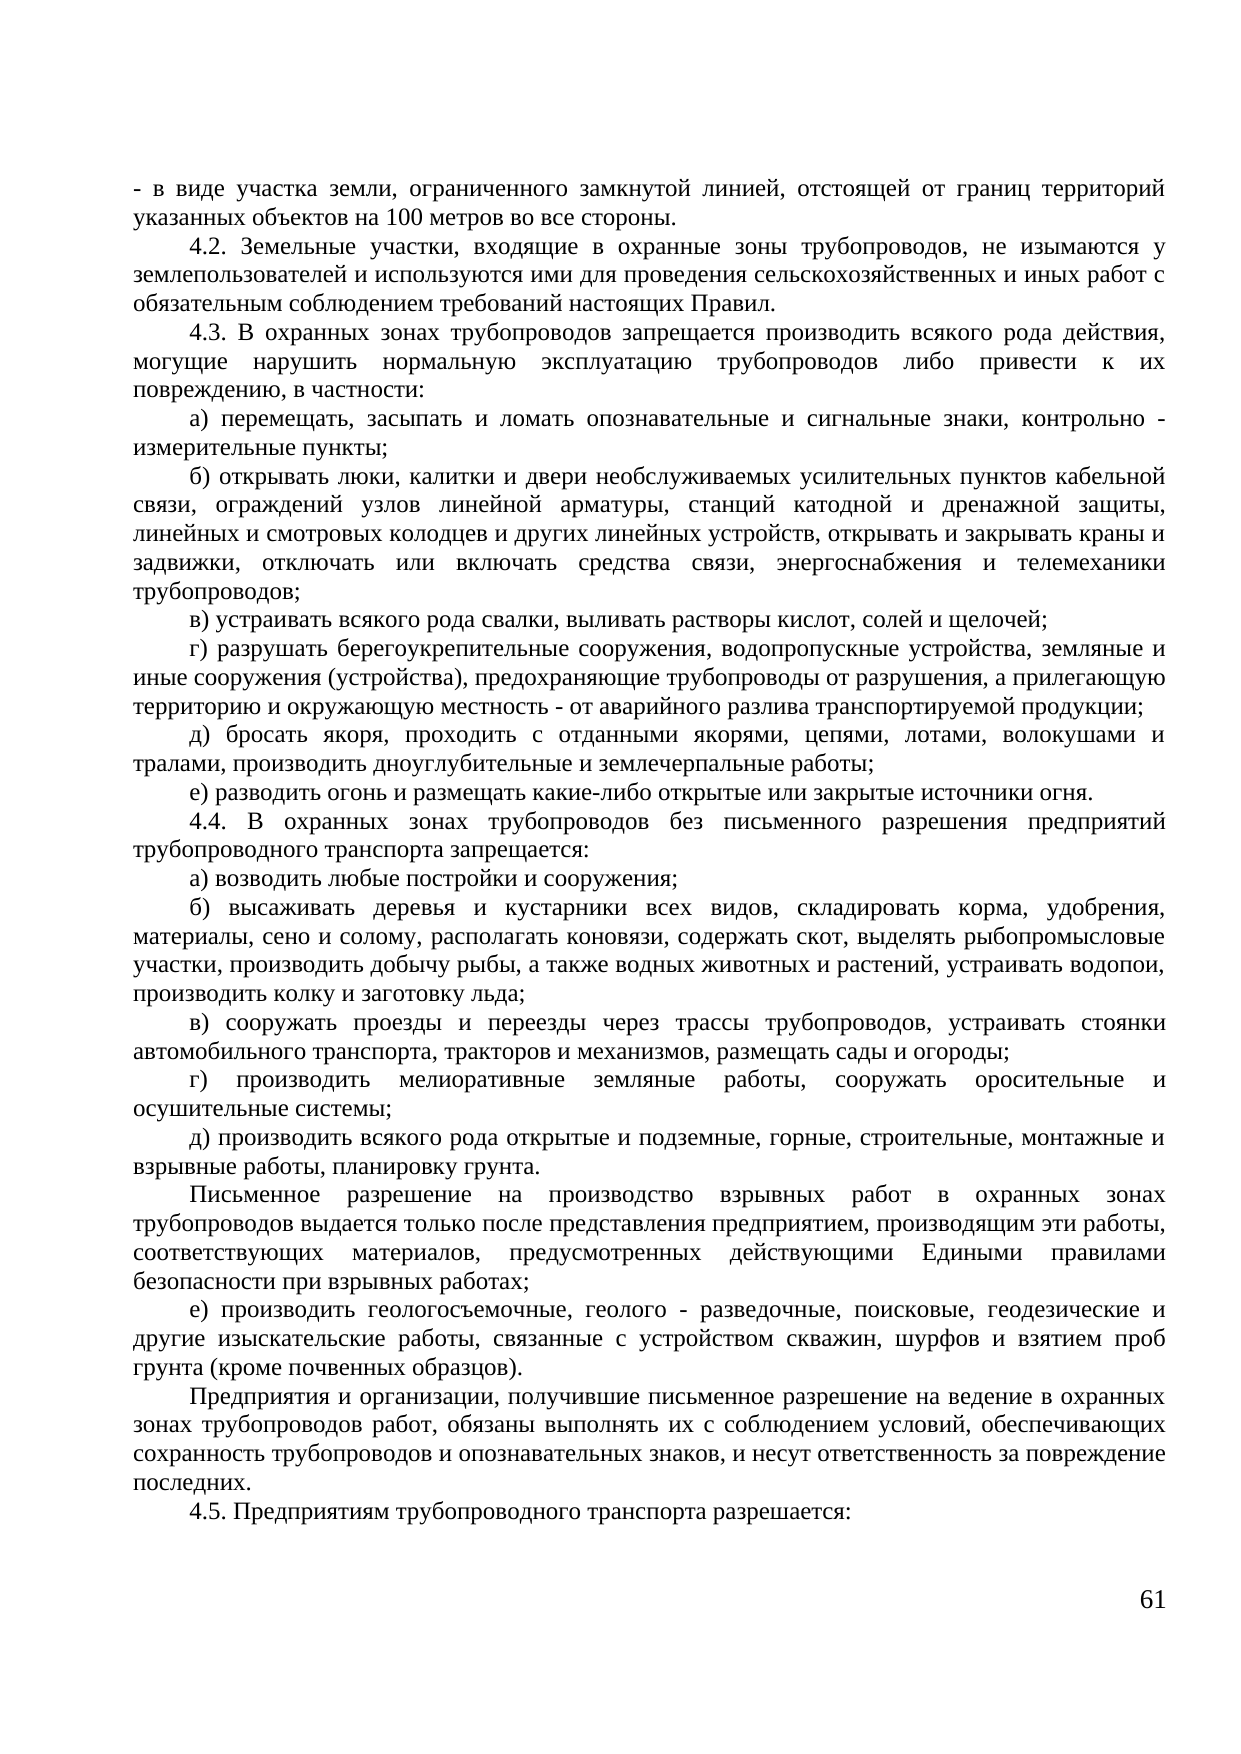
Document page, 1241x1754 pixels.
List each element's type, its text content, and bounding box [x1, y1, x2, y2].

text д) производить всякого рода открытые и подземные, горные, строительные, монтажные и взрывные работы, планировку грунта. [133, 1122, 1167, 1179]
text 4.3. В охранных зонах трубопроводов запрещается производить всякого рода действия, могущие нарушить нормальную эксплуатацию трубопроводов либо привести к их повреждению, в частности: [133, 317, 1167, 403]
text в) устраивать всякого рода свалки, выливать растворы кислот, солей и щелочей; [133, 604, 1167, 633]
text г) разрушать берегоукрепительные сооружения, водопропускные устройства, земляные и иные сооружения (устройства), предохраняющие трубопроводы от разрушения, а прилегающую территорию и окружающую местность - от аварийного разлива транспортируемой продукции; [133, 633, 1167, 719]
text 4.2. Земельные участки, входящие в охранные зоны трубопроводов, не изымаются у землепользователей и используются ими для проведения сельскохозяйственных и иных работ с обязательным соблюдением требований настоящих Правил. [133, 231, 1167, 317]
text б) открывать люки, калитки и двери необслуживаемых усилительных пунктов кабельной связи, ограждений узлов линейной арматуры, станций катодной и дренажной защиты, линейных и смотровых колодцев и других линейных устройств, открывать и закрывать краны и задвижки, отключать или включать средства связи, энергоснабжения и телемеханики трубопроводов; [133, 461, 1167, 604]
text Предприятия и организации, получившие письменное разрешение на ведение в охранных зонах трубопроводов работ, обязаны выполнять их с соблюдением условий, обеспечивающих сохранность трубопроводов и опознавательных знаков, и несут ответственность за повреждение последних. [133, 1381, 1167, 1496]
text 4.5. Предприятиям трубопроводного транспорта разрешается: [133, 1496, 1167, 1524]
text а) перемещать, засыпать и ломать опознавательные и сигнальные знаки, контрольно - измерительные пункты; [133, 403, 1167, 461]
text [133, 173, 1167, 231]
text д) бросать якоря, проходить с отданными якорями, цепями, лотами, волокушами и тралами, производить дноуглубительные и землечерпальные работы; [133, 719, 1167, 777]
text а) возводить любые постройки и сооружения; [133, 863, 1167, 892]
text Письменное разрешение на производство взрывных работ в охранных зонах трубопроводов выдается только после представления предприятием, производящим эти работы, соответствующих материалов, предусмотренных действующими Едиными правилами безопасности при взрывных работах; [133, 1179, 1167, 1294]
text г) производить мелиоративные земляные работы, сооружать оросительные и осушительные системы; [133, 1064, 1167, 1122]
text е) разводить огонь и размещать какие-либо открытые или закрытые источники огня. [133, 777, 1167, 806]
text в) сооружать проезды и переезды через трассы трубопроводов, устраивать стоянки автомобильного транспорта, тракторов и механизмов, размещать сады и огороды; [133, 1007, 1167, 1064]
text 4.4. В охранных зонах трубопроводов без письменного разрешения предприятий трубопроводного транспорта запрещается: [133, 806, 1167, 863]
text б) высаживать деревья и кустарники всех видов, складировать корма, удобрения, материалы, сено и солому, располагать коновязи, содержать скот, выделять рыбопромысловые участки, производить добычу рыбы, а также водных животных и растений, устраивать водопои, производить колку и заготовку льда; [133, 892, 1167, 1007]
text е) производить геологосъемочные, геолого - разведочные, поисковые, геодезические и другие изыскательские работы, связанные с устройством скважин, шурфов и взятием проб грунта (кроме почвенных образцов). [133, 1294, 1167, 1381]
